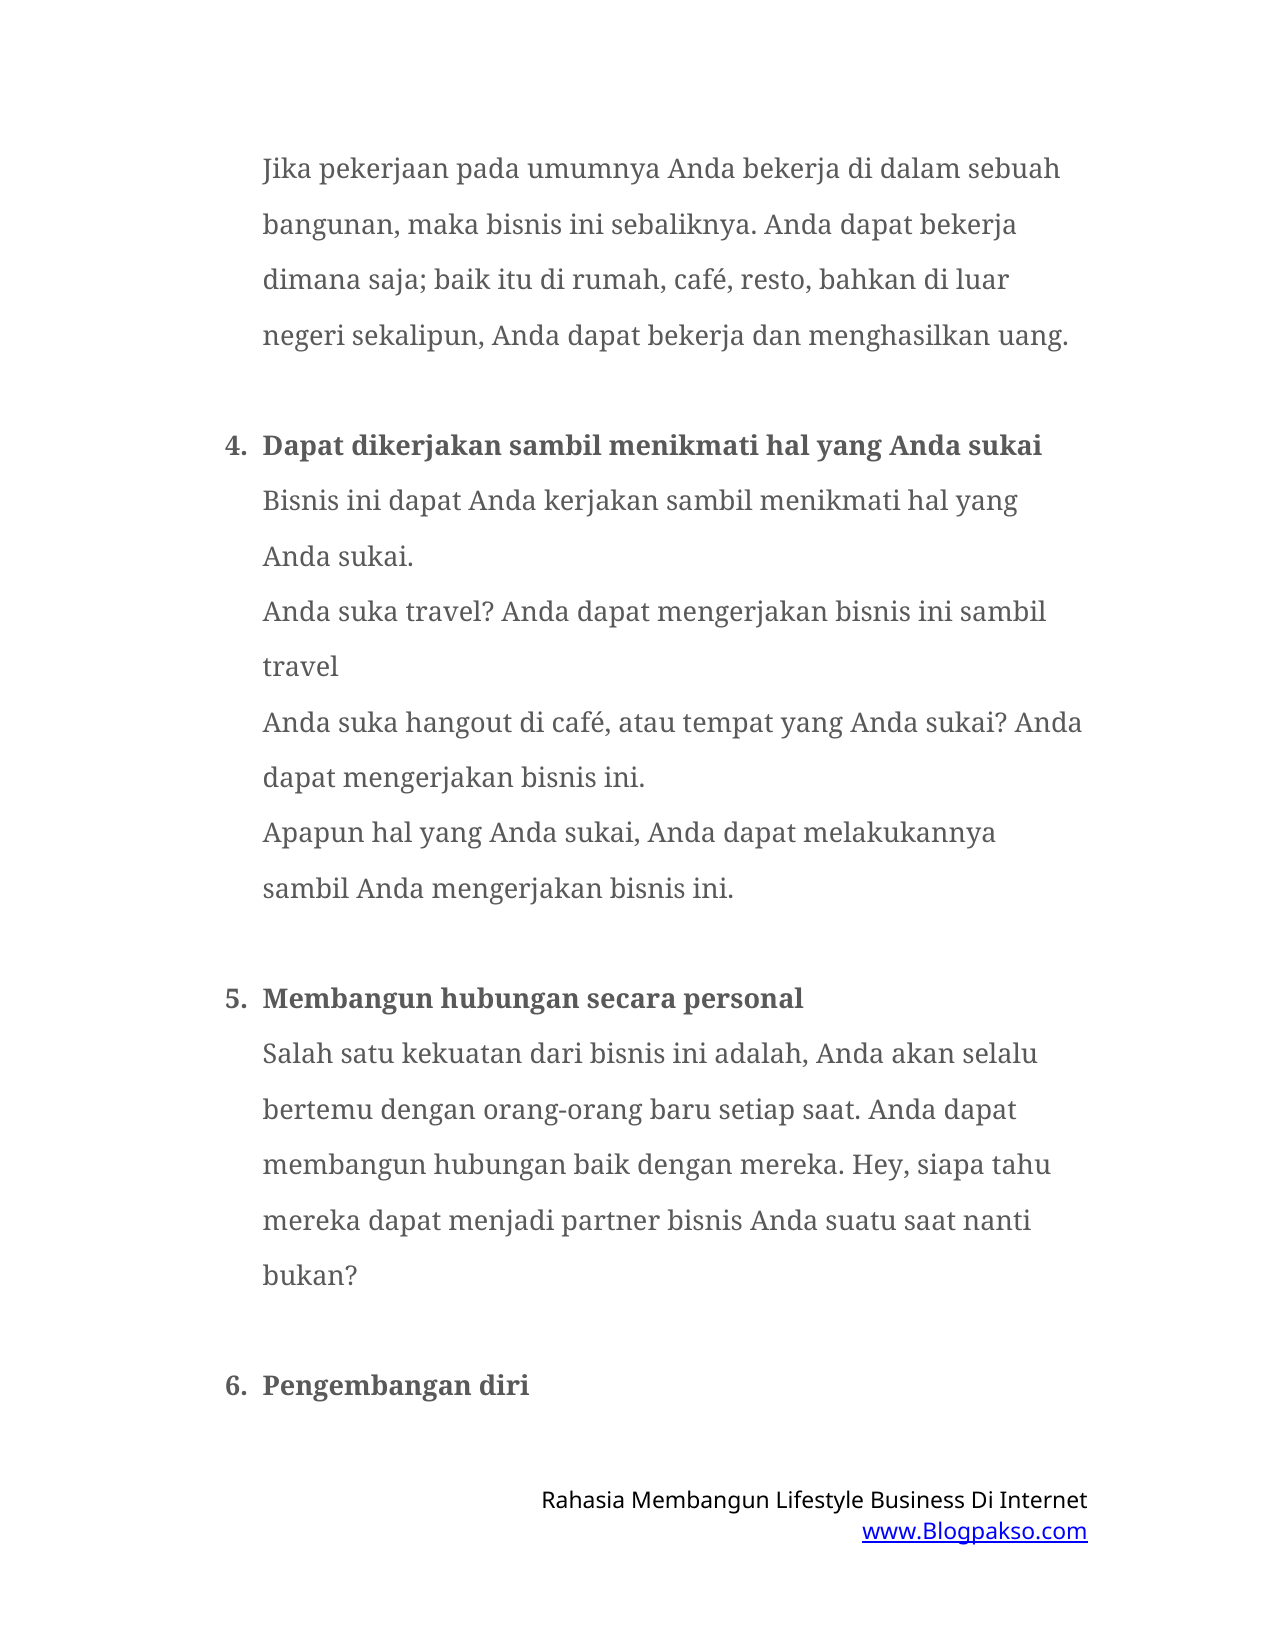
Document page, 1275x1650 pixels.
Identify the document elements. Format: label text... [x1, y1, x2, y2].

list Dapat dikerjakan sambil menikmati hal yang Anda sukai [225, 427, 1087, 463]
text Salah satu kekuatan dari bisnis ini adalah, Anda akan selalu bertemu dengan orang-orang baru setiap saat. Anda dapat membangun hubungan baik dengan mereka. Hey, siapa tahu mereka dapat menjadi partner bisnis Anda suatu saat nanti bukan? [262, 1035, 1087, 1293]
text Bisnis ini dapat Anda kerjakan sambil menikmati hal yang Anda sukai. [262, 482, 1087, 574]
list Membangun hubungan secara personal [225, 980, 1087, 1017]
text Jika pekerjaan pada umumnya Anda bekerja di dalam sebuah bangunan, maka bisnis ini sebaliknya. Anda dapat bekerja dimana saja; baik itu di rumah, café, resto, bahkan di luar negeri sekalipun, Anda dapat bekerja dan menghasilkan uang. [262, 150, 1087, 353]
text Anda suka travel? Anda dapat mengerjakan bisnis ini sambil travel [262, 592, 1087, 685]
text Apapun hal yang Anda sukai, Anda dapat melakukannya sambil Anda mengerjakan bisnis ini. [262, 814, 1087, 906]
text Anda suka hangout di café, atau tempat yang Anda sukai? Anda dapat mengerjakan bisnis ini. [262, 703, 1087, 795]
list Pengembangan diri [225, 1367, 1087, 1404]
